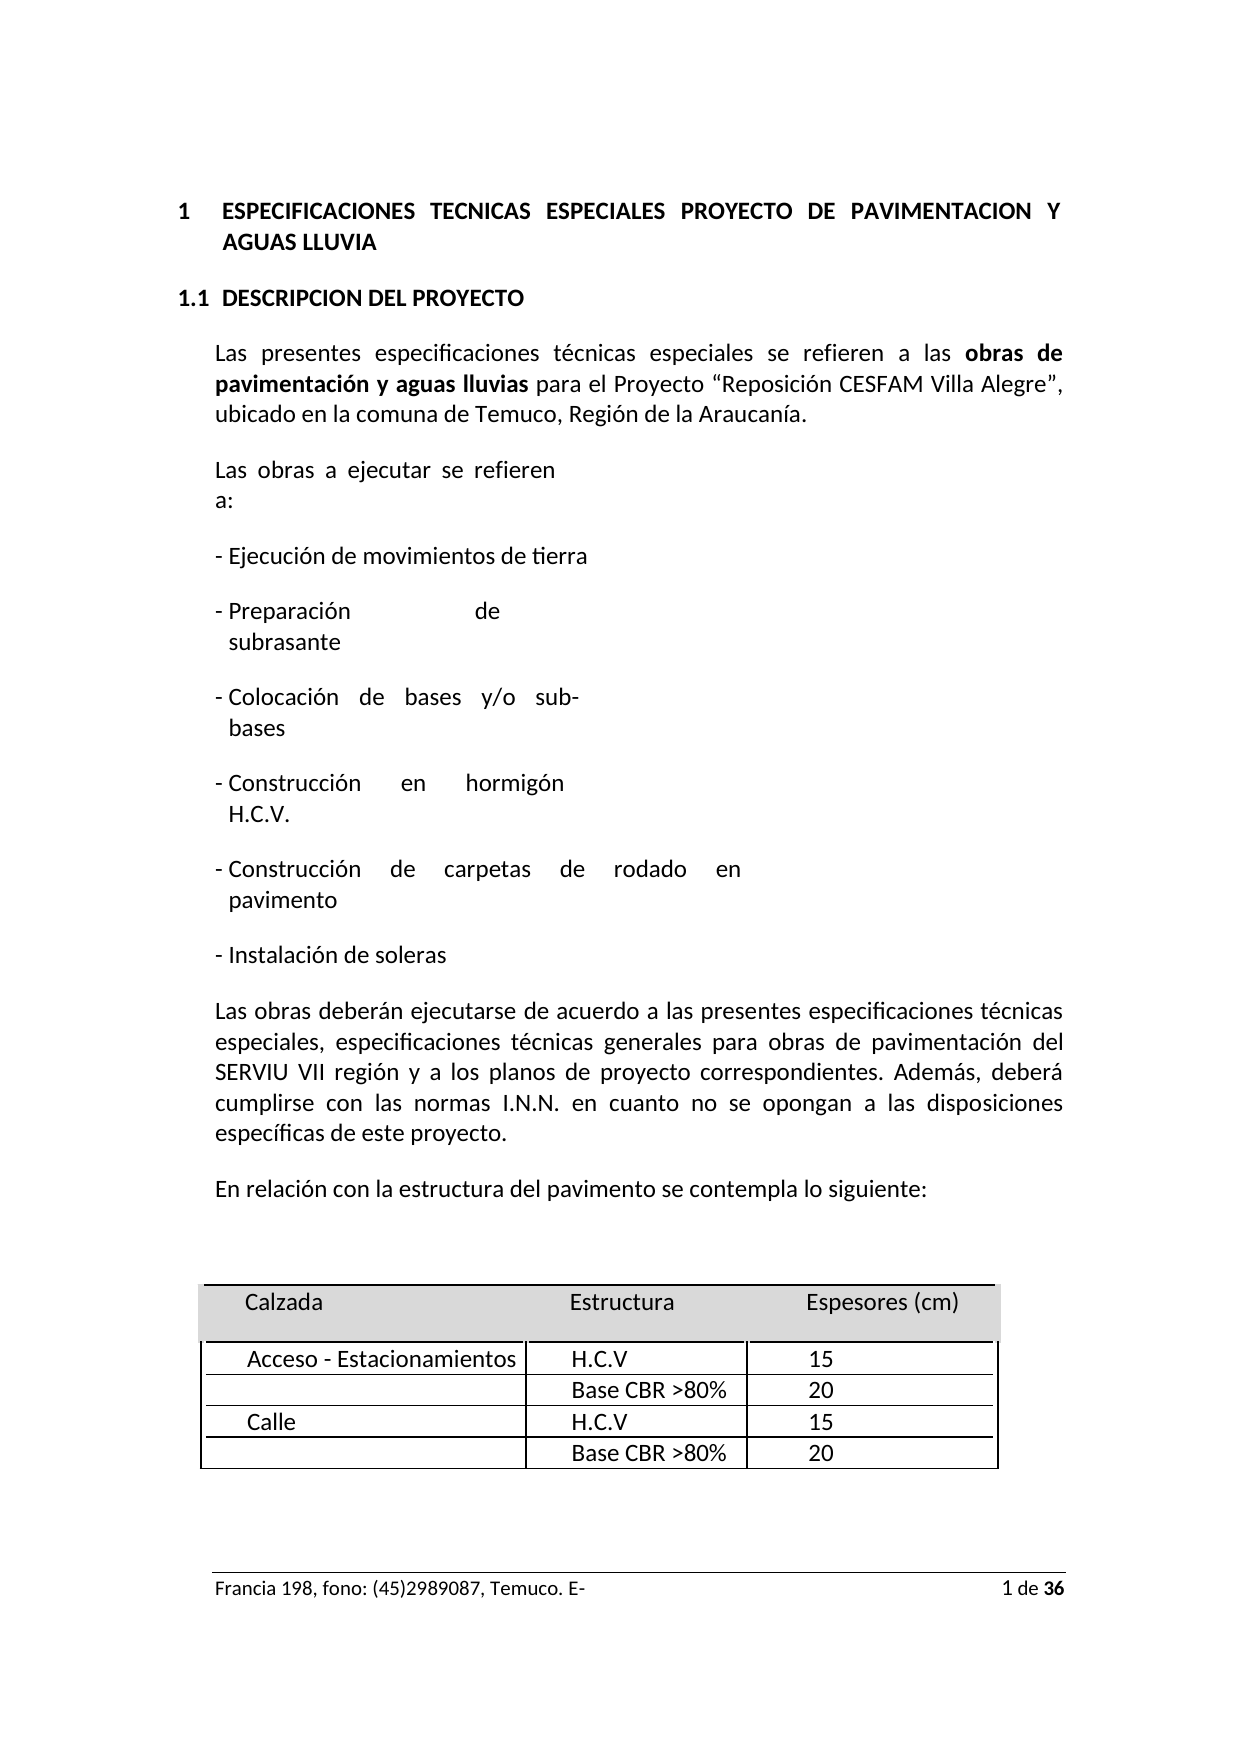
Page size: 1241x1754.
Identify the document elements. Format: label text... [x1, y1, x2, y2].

table_cell [202, 1436, 525, 1468]
table_header Calzada [204, 1286, 523, 1341]
subtitle ESPECIFICACIONES TECNICAS ESPECIALES PROYECTO DE PAVIMENTACION Y AGUAS LLUVIA [177, 196, 1064, 257]
list Preparación de subrasante [215, 595, 500, 656]
text En relación con la estructura del pavimento se contempla lo siguiente: [215, 1173, 927, 1203]
list Construcción en hormigón H.C.V. [215, 767, 564, 828]
text Las obras deberán ejecutarse de acuerdo a las presentes especificaciones técnicas especiales, especificaciones técnicas generales para obras de pavimentación del SERVIU VII región y a los planos de proyecto correspondientes. Además, deberá cumplirse con las normas I.N.N. en cuanto no se opongan a las disposiciones específicas de este proyecto. [215, 995, 1063, 1148]
table_cell Base CBR >80% [527, 1375, 746, 1405]
list Construcción de carpetas de rodado en pavimento [215, 853, 741, 914]
table_header Espesores (cm) [750, 1286, 995, 1341]
table_cell Base CBR >80% [527, 1438, 746, 1468]
list DESCRIPCION DEL PROYECTO [177, 282, 1078, 312]
table_cell 20 [748, 1436, 997, 1468]
list Colocación de bases y/o sub-bases [215, 681, 579, 742]
table_cell Calle [202, 1405, 525, 1436]
table_cell [202, 1374, 525, 1405]
table_cell 20 [748, 1374, 997, 1405]
table_cell H.C.V [527, 1406, 746, 1436]
table_header Estructura [529, 1286, 744, 1341]
table_cell 15 [748, 1341, 997, 1373]
table_cell Acceso - Estacionamientos [202, 1341, 525, 1373]
text Las obras a ejecutar se refieren a: [215, 454, 555, 515]
table_cell 15 [748, 1405, 997, 1436]
table_cell H.C.V [527, 1343, 746, 1373]
list Instalación de soleras [215, 939, 447, 970]
list Ejecución de movimientos de tierra [215, 540, 588, 570]
text Las presentes especificaciones técnicas especiales se refieren a las obras de pavimentación y aguas lluvias para el Proyecto “Reposición CESFAM Villa Alegre”, ubicado en la comuna de Temuco, Región de la Araucanía. [215, 337, 1064, 429]
